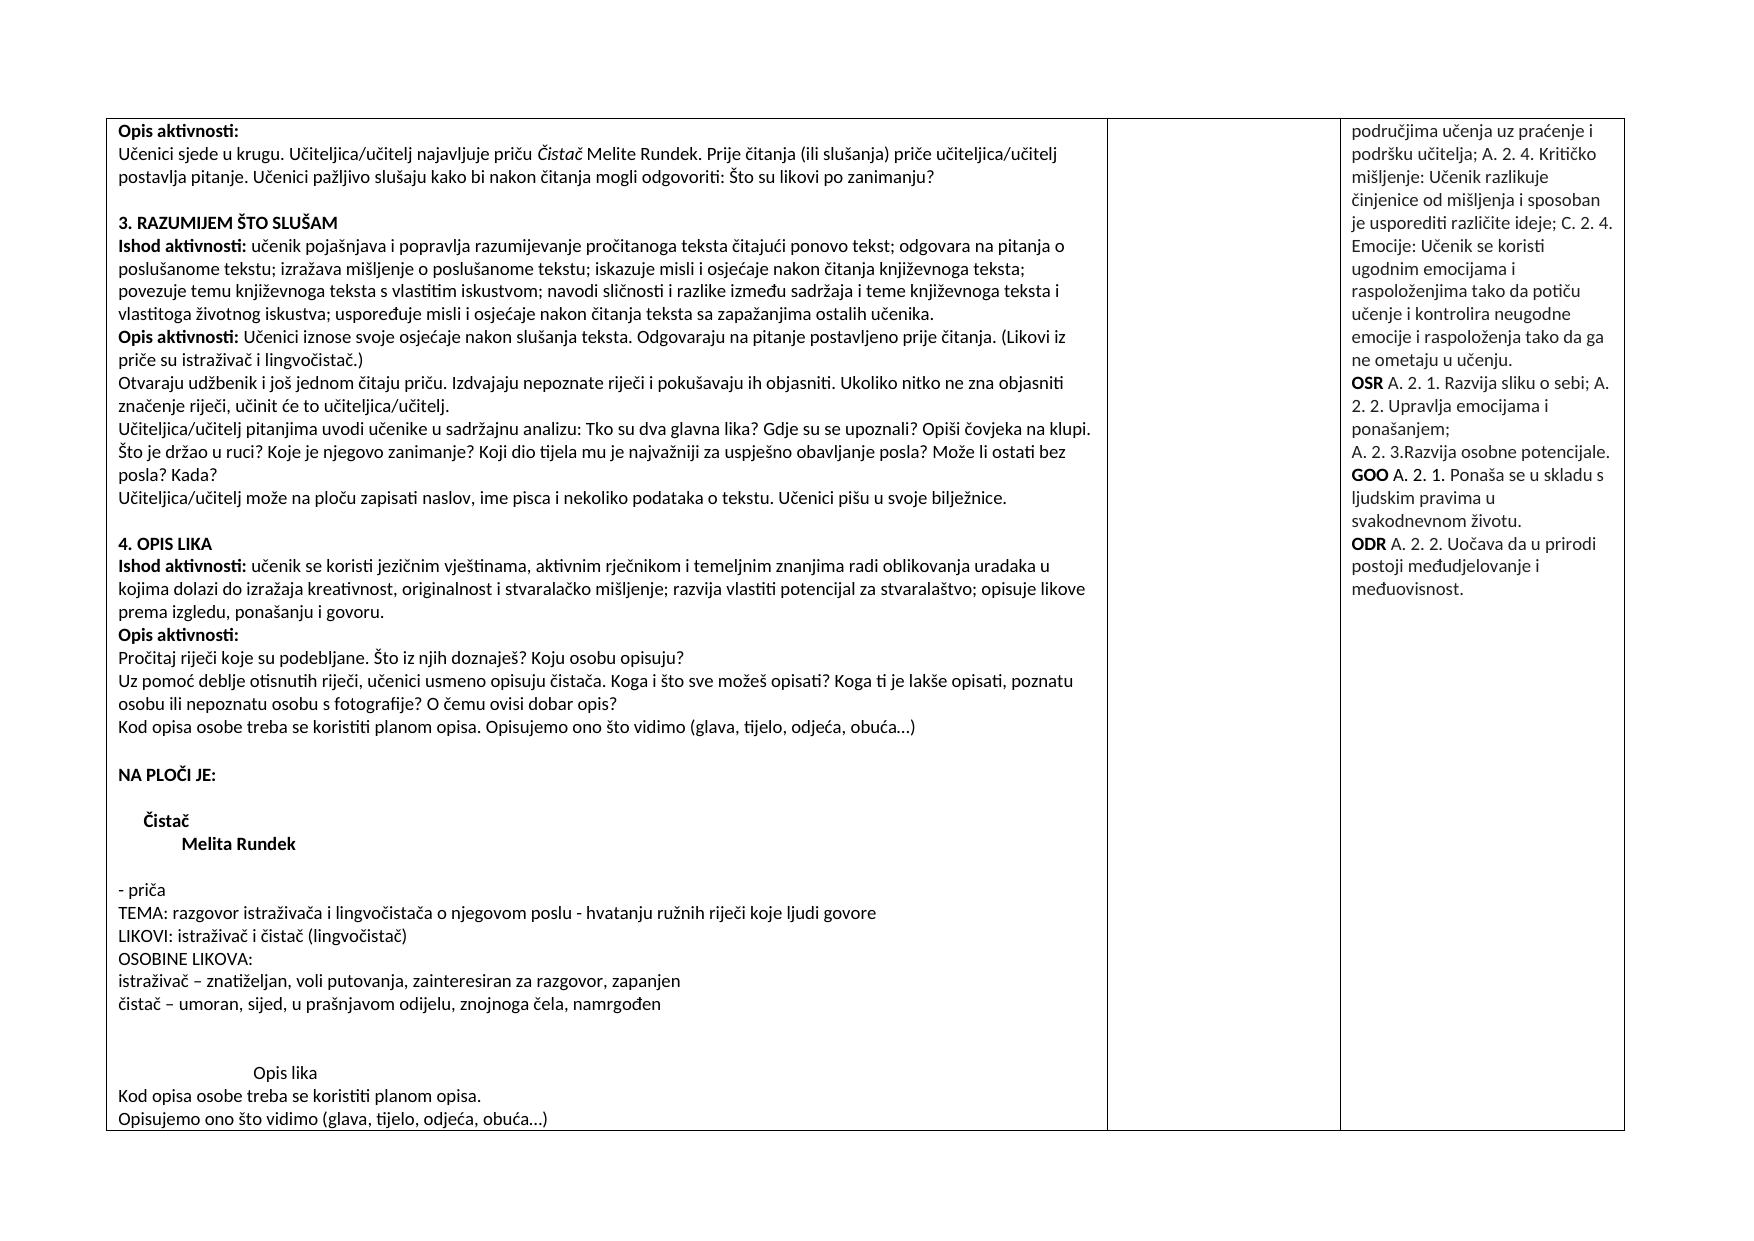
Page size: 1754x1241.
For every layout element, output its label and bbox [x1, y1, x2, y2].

table_cell [1341, 119, 1624, 1130]
table_cell [1108, 119, 1340, 1130]
table_cell [107, 119, 1107, 1130]
